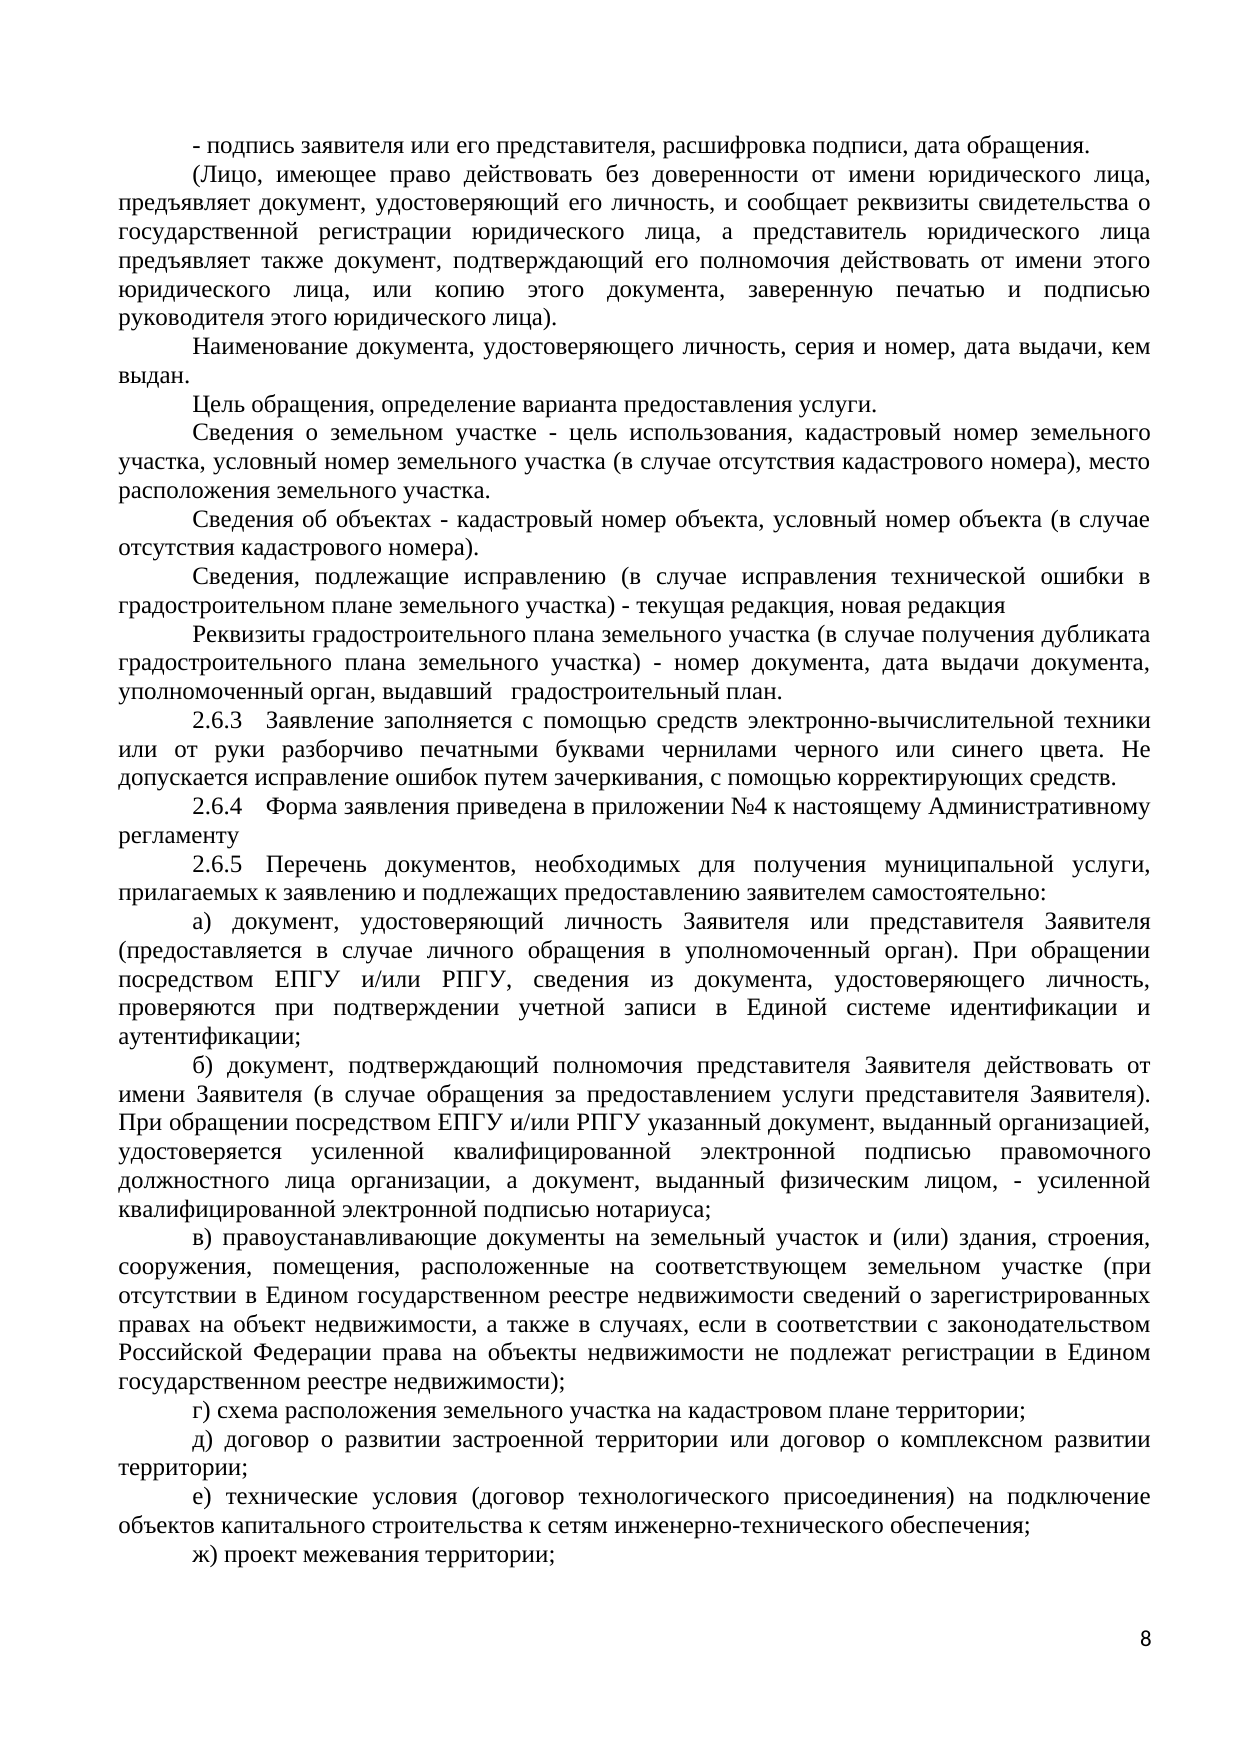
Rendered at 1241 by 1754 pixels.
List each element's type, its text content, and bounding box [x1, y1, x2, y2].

text Наименование документа, удостоверяющего личность, серия и номер, дата выдачи, кем выдан. [118, 331, 1152, 389]
text а) документ, удостоверяющий личность Заявителя или представителя Заявителя (предоставляется в случае личного обращения в уполномоченный орган). При обращении посредством ЕПГУ и/или РПГУ, сведения из документа, удостоверяющего личность, проверяются при подтверждении учетной записи в Единой системе идентификации и аутентификации; [118, 906, 1152, 1050]
text Реквизиты градостроительного плана земельного участка (в случае получения дубликата градостроительного плана земельного участка) - номер документа, дата выдачи документа, уполномоченный орган, выдавший градостроительный план. [118, 619, 1152, 705]
text - подпись заявителя или его представителя, расшифровка подписи, дата обращения. [118, 130, 1152, 159]
text г) схема расположения земельного участка на кадастровом плане территории; [118, 1395, 1152, 1424]
text Сведения об объектах - кадастровый номер объекта, условный номер объекта (в случае отсутствия кадастрового номера). [118, 504, 1152, 561]
text Сведения о земельном участке - цель использования, кадастровый номер земельного участка, условный номер земельного участка (в случае отсутствия кадастрового номера), место расположения земельного участка. [118, 417, 1152, 504]
text Цель обращения, определение варианта предоставления услуги. [118, 389, 1152, 417]
text б) документ, подтверждающий полномочия представителя Заявителя действовать от имени Заявителя (в случае обращения за предоставлением услуги представителя Заявителя). При обращении посредством ЕПГУ и/или РПГУ указанный документ, выданный организацией, удостоверяется усиленной квалифицированной электронной подписью правомочного должностного лица организации, а документ, выданный физическим лицом, - усиленной квалифицированной электронной подписью нотариуса; [118, 1050, 1152, 1222]
list Перечень документов, необходимых для получения муниципальной услуги, прилагаемых к заявлению и подлежащих предоставлению заявителем самостоятельно: [118, 849, 1152, 906]
text д) договор о развитии застроенной территории или договор о комплексном развитии территории; [118, 1424, 1152, 1481]
text е) технические условия (договор технологического присоединения) на подключение объектов капитального строительства к сетям инженерно-технического обеспечения; [118, 1481, 1152, 1539]
text в) правоустанавливающие документы на земельный участок и (или) здания, строения, сооружения, помещения, расположенные на соответствующем земельном участке (при отсутствии в Едином государственном реестре недвижимости сведений о зарегистрированных правах на объект недвижимости, а также в случаях, если в соответствии с законодательством Российской Федерации права на объекты недвижимости не подлежат регистрации в Едином государственном реестре недвижимости); [118, 1222, 1152, 1395]
list Форма заявления приведена в приложении №4 к настоящему Административному регламенту [118, 791, 1152, 849]
list Заявление заполняется с помощью средств электронно-вычислительной техники или от руки разборчиво печатными буквами чернилами черного или синего цвета. Не допускается исправление ошибок путем зачеркивания, с помощью корректирующих средств. [118, 705, 1152, 791]
text (Лицо, имеющее право действовать без доверенности от имени юридического лица, предъявляет документ, удостоверяющий его личность, и сообщает реквизиты свидетельства о государственной регистрации юридического лица, а представитель юридического лица предъявляет также документ, подтверждающий его полномочия действовать от имени этого юридического лица, или копию этого документа, заверенную печатью и подписью руководителя этого юридического лица). [118, 159, 1152, 331]
text Сведения, подлежащие исправлению (в случае исправления технической ошибки в градостроительном плане земельного участка) - текущая редакция, новая редакция [118, 561, 1152, 619]
text ж) проект межевания территории; [118, 1539, 1152, 1567]
